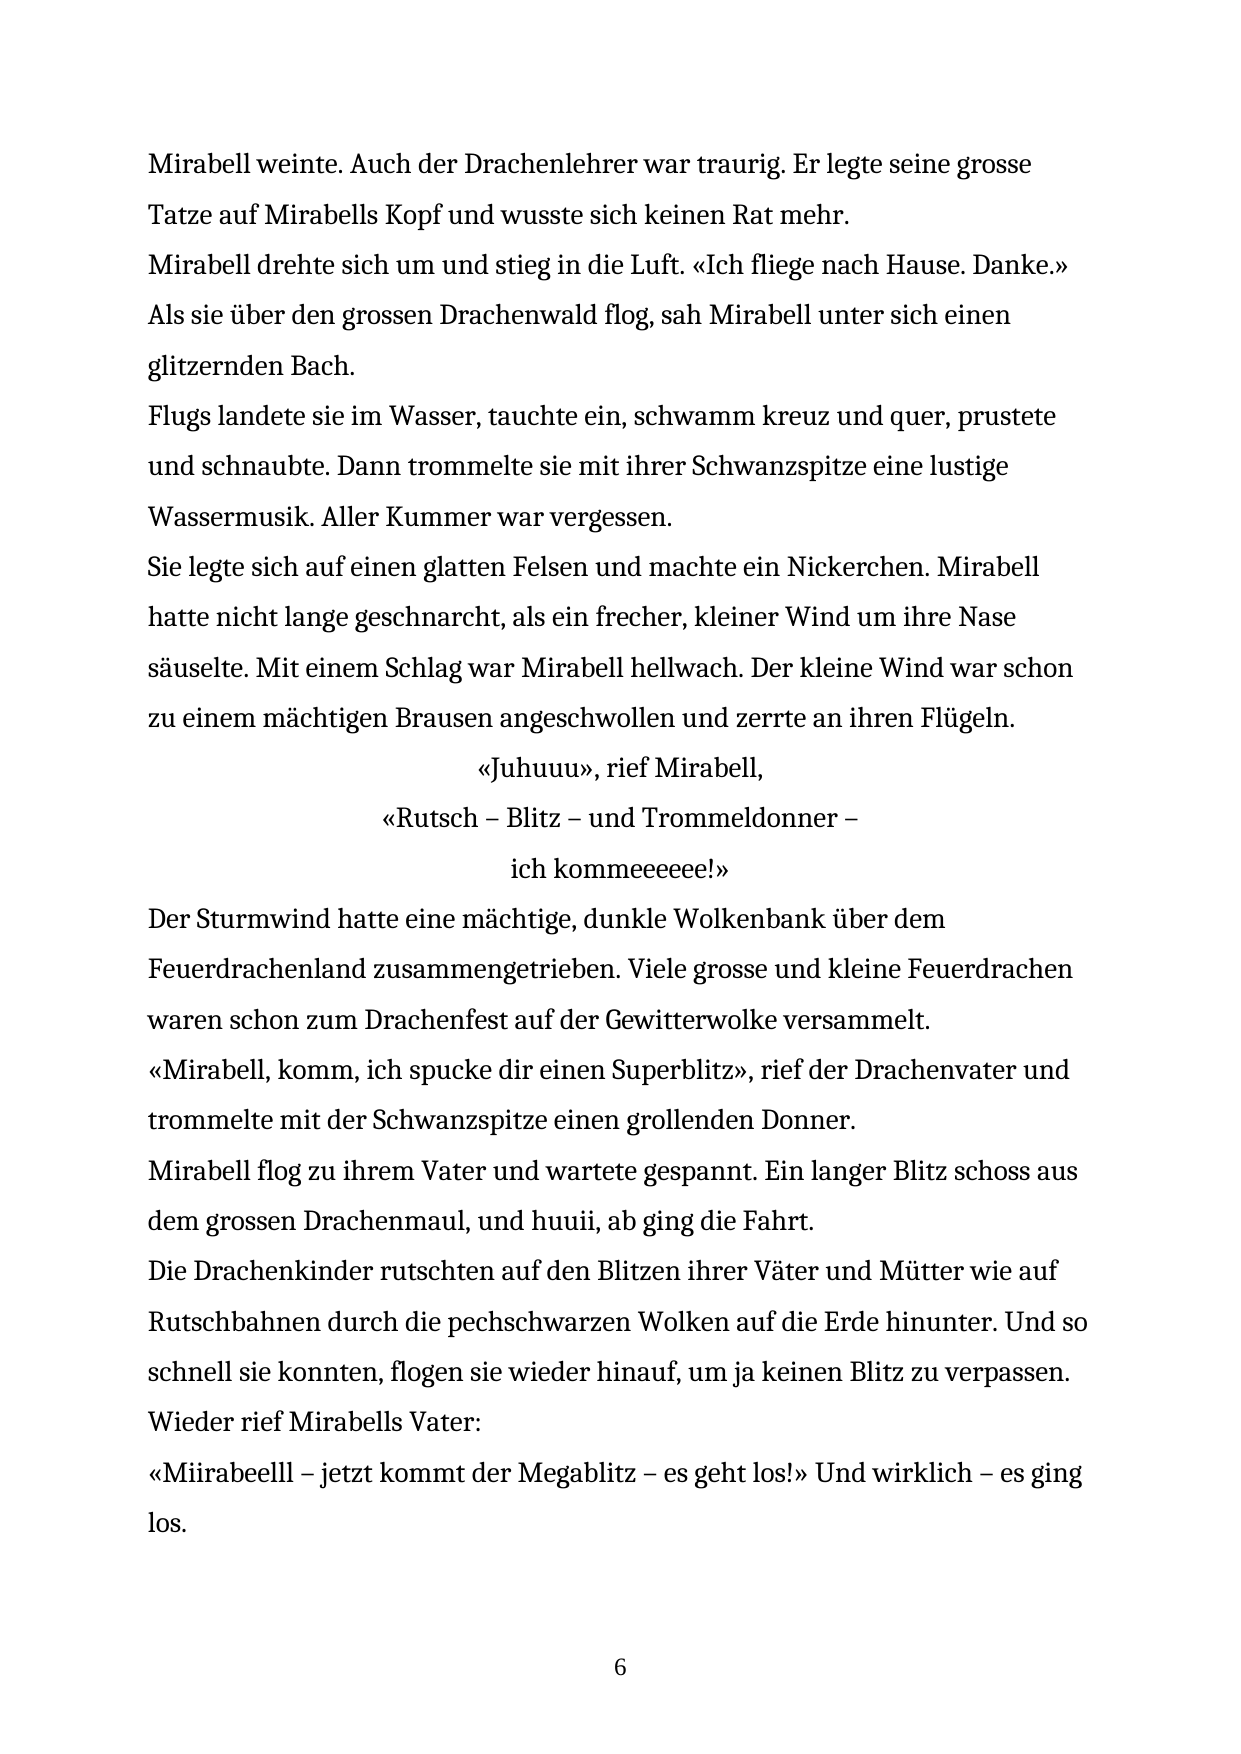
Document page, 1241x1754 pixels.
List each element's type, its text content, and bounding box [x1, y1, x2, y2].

text Mirabell weinte. Auch der Drachenlehrer war traurig. Er legte seine grosse Tatze auf Mirabells Kopf und wusste sich keinen Rat mehr. [148, 148, 1093, 231]
text Flugs landete sie im Wasser, tauchte ein, schwamm kreuz und quer, prustete und schnaubte. Dann trommelte sie mit ihrer Schwanzspitze eine lustige Wassermusik. Aller Kummer war vergessen. [148, 399, 1093, 533]
text Die Drachenkinder rutschten auf den Blitzen ihrer Väter und Mütter wie auf Rutschbahnen durch die pechschwarzen Wolken auf die Erde hinunter. Und so schnell sie konnten, flogen sie wieder hinauf, um ja keinen Blitz zu verpassen. [148, 1254, 1093, 1389]
text Mirabell flog zu ihrem Vater und wartete gespannt. Ein langer Blitz schoss aus dem grossen Drachenmaul, und huuii, ab ging die Fahrt. [148, 1154, 1093, 1238]
text Der Sturmwind hatte eine mächtige, dunkle Wolkenbank über dem Feuerdrachenland zusammengetrieben. Viele grosse und kleine Feuerdrachen waren schon zum Drachenfest auf der Gewitterwolke versammelt. [148, 902, 1093, 1036]
text Als sie über den grossen Drachenwald flog, sah Mirabell unter sich einen glitzernden Bach. [148, 298, 1093, 382]
text «Juhuuu», rief Mirabell, [148, 751, 1093, 785]
text «Miirabeelll – jetzt kommt der Megablitz – es geht los!» Und wirklich – es ging los. [148, 1456, 1093, 1539]
text Mirabell drehte sich um und stieg in die Luft. «Ich fliege nach Hause. Danke.» [148, 248, 1093, 282]
text ich kommeeeeee!» [148, 852, 1093, 886]
text «Mirabell, komm, ich spucke dir einen Superblitz», rief der Drachenvater und trommelte mit der Schwanzspitze einen grollenden Donner. [148, 1053, 1093, 1137]
text Sie legte sich auf einen glatten Felsen und machte ein Nickerchen. Mirabell hatte nicht lange geschnarcht, als ein frecher, kleiner Wind um ihre Nase säuselte. Mit einem Schlag war Mirabell hellwach. Der kleine Wind war schon zu einem mächtigen Brausen angeschwollen und zerrte an ihren Flügeln. [148, 550, 1093, 734]
text Wieder rief Mirabells Vater: [148, 1405, 1093, 1439]
text «Rutsch – Blitz – und Trommeldonner – [148, 802, 1093, 835]
